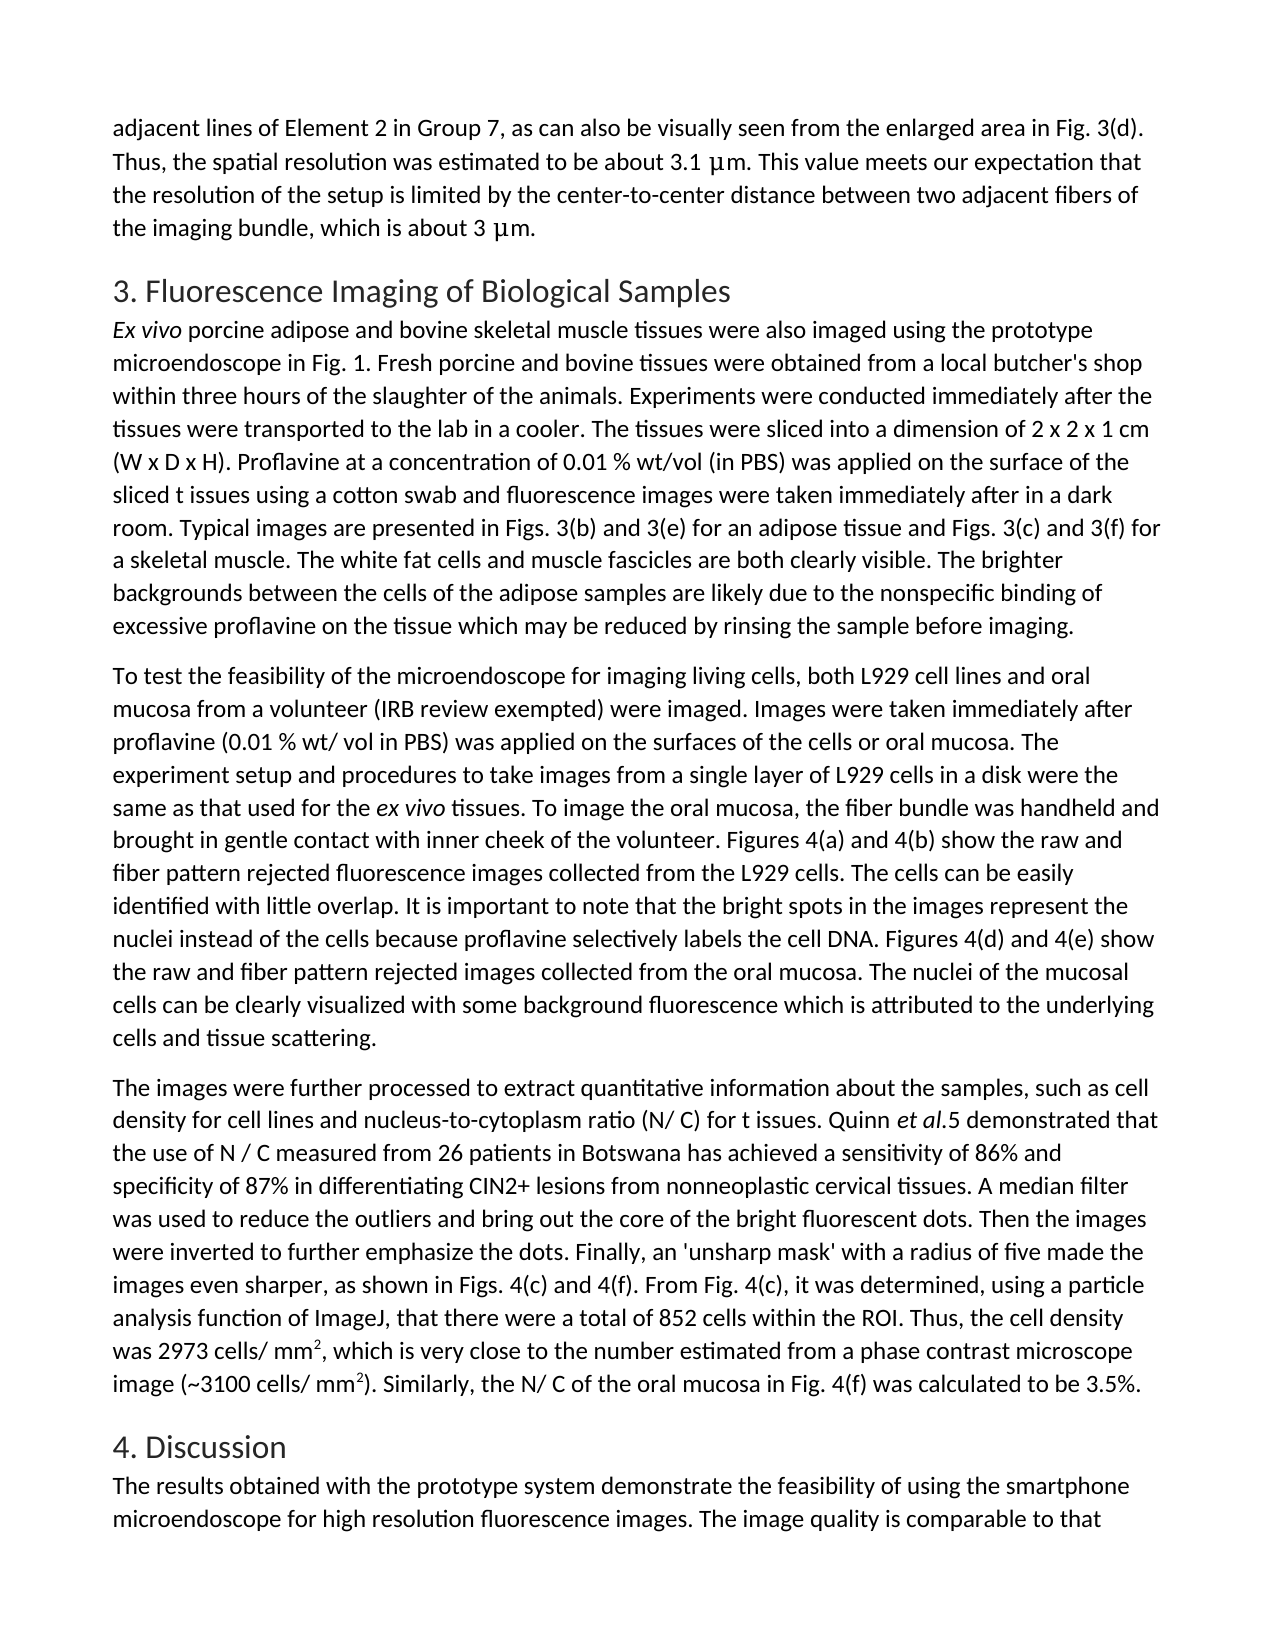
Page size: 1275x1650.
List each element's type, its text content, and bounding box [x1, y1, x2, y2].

subtitle 3. Fluorescence Imaging of Biological Samples [112, 270, 1162, 311]
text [112, 1470, 1162, 1533]
text To test the feasibility of the microendoscope for imaging living cells, both L929 cell lines and oral mucosa from a volunteer (IRB review exempted) were imaged. Images were taken immediately after proflavine (0.01 % wt/ vol in PBS) was applied on the surfaces of the cells or oral mucosa. The experiment setup and procedures to take images from a single layer of L929 cells in a disk were the same as that used for the ex vivo tissues. To image the oral mucosa, the fiber bundle was handheld and brought in gentle contact with inner cheek of the volunteer. Figures 4(a) and 4(b) show the raw and fiber pattern rejected fluorescence images collected from the L929 cells. The cells can be easily identified with little overlap. It is important to note that the bright spots in the images represent the nuclei instead of the cells because proflavine selectively labels the cell DNA. Figures 4(d) and 4(e) show the raw and fiber pattern rejected images collected from the oral mucosa. The nuclei of the mucosal cells can be clearly visualized with some background fluorescence which is attributed to the underlying cells and tissue scattering. [112, 660, 1162, 1053]
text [112, 112, 1162, 243]
subtitle 4. Discussion [112, 1426, 1162, 1467]
text The images were further processed to extract quantitative information about the samples, such as cell density for cell lines and nucleus-to-cytoplasm ratio (N/ C) for t issues. Quinn et al.5 demonstrated that the use of N / C measured from 26 patients in Botswana has achieved a sensitivity of 86% and specificity of 87% in differentiating CIN2+ lesions from nonneoplastic cervical tissues. A median filter was used to reduce the outliers and bring out the core of the bright fluorescent dots. Then the images were inverted to further emphasize the dots. Finally, an 'unsharp mask' with a radius of five made the images even sharper, as shown in Figs. 4(c) and 4(f). From Fig. 4(c), it was determined, using a particle analysis function of ImageJ, that there were a total of 852 cells within the ROI. Thus, the cell density was 2973 cells/ mm2, which is very close to the number estimated from a phase contrast microscope image (~3100 cells/ mm2). Similarly, the N/ C of the oral mucosa in Fig. 4(f) was calculated to be 3.5%. [112, 1072, 1162, 1398]
text Ex vivo porcine adipose and bovine skeletal muscle tissues were also imaged using the prototype microendoscope in Fig. 1. Fresh porcine and bovine tissues were obtained from a local butcher's shop within three hours of the slaughter of the animals. Experiments were conducted immediately after the tissues were transported to the lab in a cooler. The tissues were sliced into a dimension of 2 x 2 x 1 cm (W x D x H). Proflavine at a concentration of 0.01 % wt/vol (in PBS) was applied on the surface of the sliced t issues using a cotton swab and fluorescence images were taken immediately after in a dark room. Typical images are presented in Figs. 3(b) and 3(e) for an adipose tissue and Figs. 3(c) and 3(f) for a skeletal muscle. The white fat cells and muscle fascicles are both clearly visible. The brighter backgrounds between the cells of the adipose samples are likely due to the nonspecific binding of excessive proflavine on the tissue which may be reduced by rinsing the sample before imaging. [112, 314, 1162, 641]
